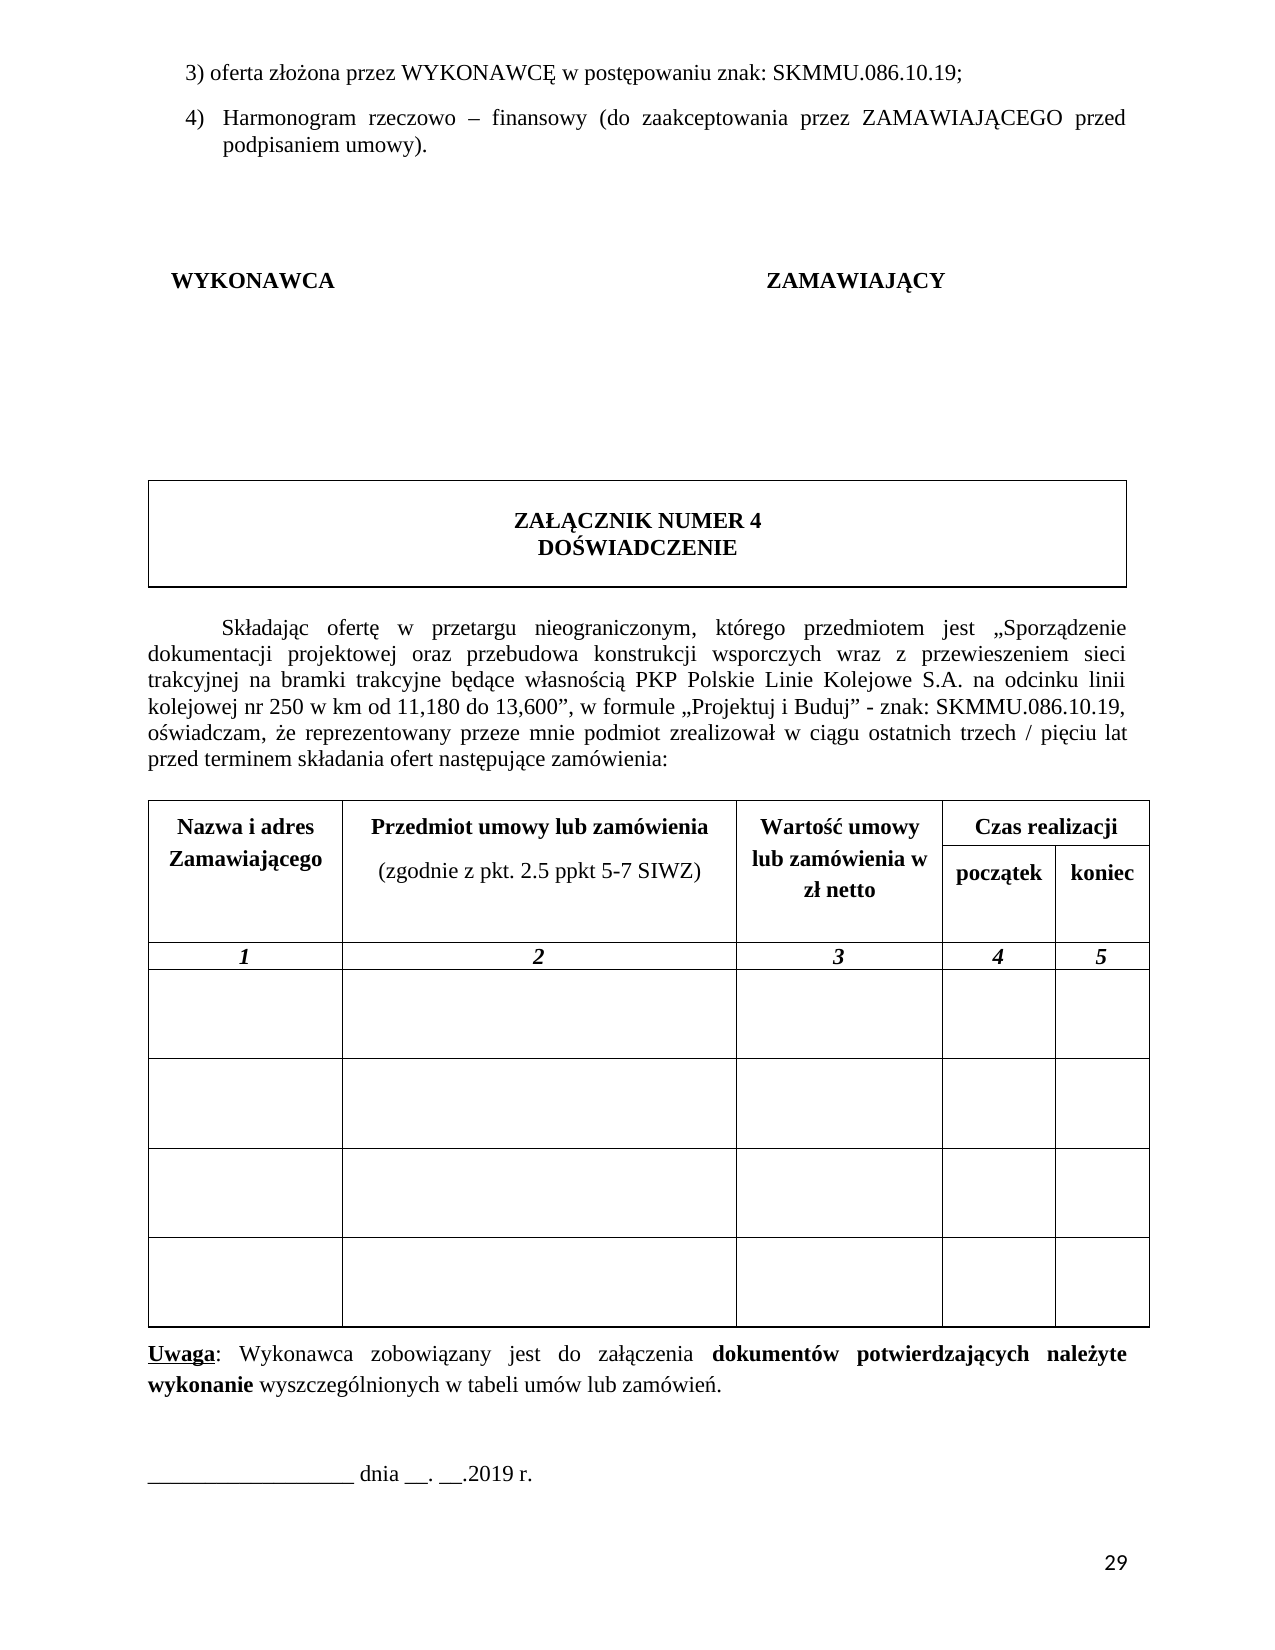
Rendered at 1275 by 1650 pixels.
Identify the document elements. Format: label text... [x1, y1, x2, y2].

table_cell [1056, 1059, 1149, 1148]
table_cell [943, 1238, 1055, 1326]
table_cell [343, 970, 736, 1058]
list Harmonogram rzeczowo – finansowy (do zaakceptowania przez ZAMAWIAJĄCEGO przed podpisaniem umowy). [185, 104, 1127, 158]
table_cell [737, 1059, 942, 1148]
table_cell [737, 1238, 942, 1326]
text Składając ofertę w przetargu nieograniczonym, którego przedmiotem jest „Sporządzenie dokumentacji projektowej oraz przebudowa konstrukcji wsporczych wraz z przewieszeniem sieci trakcyjnej na bramki trakcyjne będące własnością PKP Polskie Linie Kolejowe S.A. na odcinku linii kolejowej nr 250 w km od 11,180 do 13,600”, w formule „Projektuj i Buduj” - znak: SKMMU.086.10.19, oświadczam, że reprezentowany przeze mnie podmiot zrealizował w ciągu ostatnich trzech / pięciu lat przed terminem składania ofert następujące zamówienia: [148, 614, 1127, 772]
text __________________ dnia __. __.2019 r. [148, 1460, 1127, 1486]
text Uwaga: Wykonawca zobowiązany jest do załączenia dokumentów potwierdzających należyte wykonanie wyszczególnionych w tabeli umów lub zamówień. [148, 1340, 1127, 1398]
table_cell [1056, 1149, 1149, 1237]
table_cell początek [943, 846, 1055, 942]
table_cell [343, 1149, 736, 1237]
table_cell 3 [737, 943, 942, 969]
table_cell [737, 1149, 942, 1237]
table_cell [737, 970, 942, 1058]
table_header Przedmiot umowy lub zamówienia (zgodnie z pkt. 2.5 ppkt 5-7 SIWZ) [343, 801, 736, 942]
table_cell [1056, 1238, 1149, 1326]
table_cell [943, 1149, 1055, 1237]
table_cell [149, 1059, 342, 1148]
table_cell [943, 970, 1055, 1058]
table_cell [343, 1059, 736, 1148]
table_header Czas realizacji [943, 801, 1149, 845]
table_cell [149, 970, 342, 1058]
table_cell [343, 1238, 736, 1326]
table_header Wartość umowy lub zamówienia w zł netto [737, 801, 942, 942]
table_cell 5 [1056, 943, 1149, 969]
table_cell koniec [1056, 846, 1149, 942]
table_cell 2 [343, 943, 736, 969]
text 3) oferta złożona przez WYKONAWCĘ w postępowaniu znak: SKMMU.086.10.19; [148, 59, 1127, 85]
table_cell [149, 1238, 342, 1326]
table_header Nazwa i adres Zamawiającego [149, 801, 342, 942]
table_header ZAŁĄCZNIK NUMER 4 DOŚWIADCZENIE [149, 481, 1126, 586]
table_cell 4 [943, 943, 1055, 969]
table_cell [943, 1059, 1055, 1148]
table_cell [149, 1149, 342, 1237]
text WYKONAWCA ZAMAWIAJĄCY [148, 267, 1127, 293]
table_cell [1056, 970, 1149, 1058]
table_cell 1 [149, 943, 342, 969]
